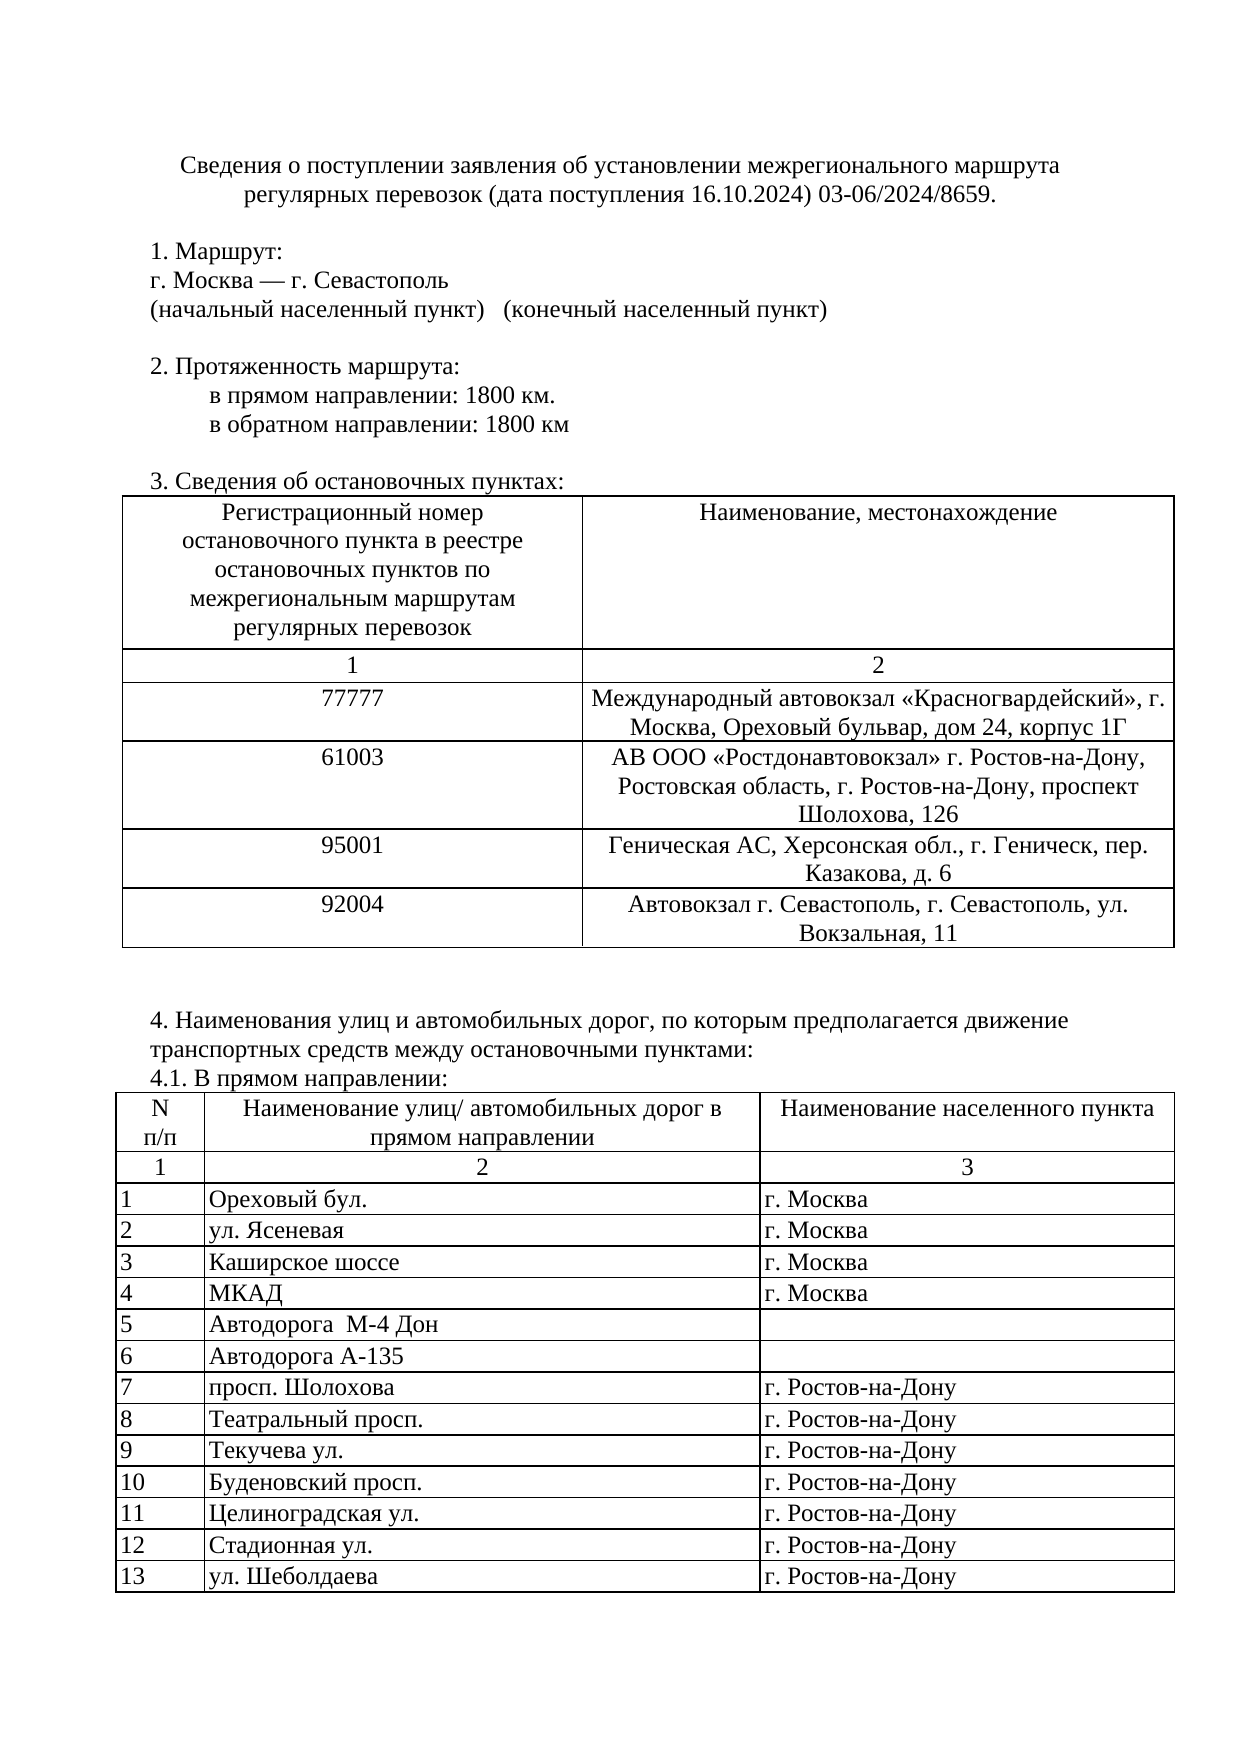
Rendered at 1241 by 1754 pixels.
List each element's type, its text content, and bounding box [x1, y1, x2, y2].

table_cell 1 [123, 650, 582, 681]
table_cell Ореховый бул. [205, 1184, 759, 1214]
table_cell МКАД [205, 1278, 759, 1308]
table_cell АВ ООО «Ростдонавтовокзал» г. Ростов-на-Дону, Ростовская область, г. Ростов-на-Дону, проспект Шолохова, 126 [583, 742, 1173, 828]
table_cell г. Ростов-на-Дону [761, 1436, 1174, 1465]
table_cell 95001 [123, 830, 582, 887]
table_cell 1 [117, 1184, 204, 1214]
table_cell 3 [117, 1247, 204, 1277]
text 3. Сведения об остановочных пунктах: [150, 466, 1090, 495]
table_cell Международный автовокзал «Красногвардейский», г. Москва, Ореховый бульвар, дом 24, корпус 1Г [583, 683, 1173, 740]
table_cell [761, 1310, 1174, 1339]
table_cell Геническая АС, Херсонская обл., г. Геническ, пер. Казакова, д. 6 [583, 830, 1173, 887]
table_cell 2 [117, 1215, 204, 1245]
table_cell 61003 [123, 742, 582, 828]
text 1. Маршрут: [150, 236, 1090, 265]
text Сведения о поступлении заявления об установлении межрегионального маршрута регулярных перевозок (дата поступления 16.10.2024) 03-06/2024/8659. [150, 150, 1090, 207]
text 4.1. В прямом направлении: [150, 1063, 1090, 1092]
table_cell [761, 1341, 1174, 1371]
text (начальный населенный пункт) (конечный населенный пункт) [150, 294, 1090, 322]
table_header Регистрационный номер остановочного пункта в реестре остановочных пунктов по межрегиональным маршрутам регулярных перевозок [123, 497, 582, 648]
text 4. Наименования улиц и автомобильных дорог, по которым предполагается движение транспортных средств между остановочными пунктами: [150, 1005, 1090, 1063]
table_cell 11 [117, 1498, 204, 1528]
table_header Наименование улиц/ автомобильных дорог в прямом направлении [205, 1093, 759, 1151]
table_cell 2 [205, 1152, 759, 1182]
table_cell 12 [117, 1530, 204, 1560]
table_cell г. Москва [761, 1247, 1174, 1277]
table_cell г. Ростов-на-Дону [761, 1404, 1174, 1434]
table_header Наименование, местонахождение [583, 497, 1173, 648]
table_cell Стадионная ул. [205, 1530, 759, 1560]
table_cell 7 [117, 1373, 204, 1402]
table_cell просп. Шолохова [205, 1373, 759, 1402]
table_cell Каширское шоссе [205, 1247, 759, 1277]
table_cell 6 [117, 1341, 204, 1371]
table_cell Текучева ул. [205, 1436, 759, 1465]
table_cell г. Москва [761, 1215, 1174, 1245]
table_cell 3 [761, 1152, 1174, 1182]
table_cell Автовокзал г. Севастополь, г. Севастополь, ул. Вокзальная, 11 [583, 889, 1173, 946]
table_cell 10 [117, 1467, 204, 1497]
table_cell г. Ростов-на-Дону [761, 1467, 1174, 1497]
table_cell 8 [117, 1404, 204, 1434]
text г. Москва — г. Севастополь [150, 265, 1090, 294]
table_cell Автодорога М-4 Дон [205, 1310, 759, 1339]
text в прямом направлении: 1800 км. [150, 380, 1090, 409]
table_cell 77777 [123, 683, 582, 740]
table_cell Автодорога А-135 [205, 1341, 759, 1371]
table_header N п/п [117, 1093, 204, 1151]
table_cell ул. Ясеневая [205, 1215, 759, 1245]
table_cell 4 [117, 1278, 204, 1308]
table_cell 9 [117, 1436, 204, 1465]
text в обратном направлении: 1800 км [150, 409, 1090, 437]
table_header Наименование населенного пункта [761, 1093, 1174, 1151]
table_cell г. Ростов-на-Дону [761, 1530, 1174, 1560]
table_cell г. Ростов-на-Дону [761, 1498, 1174, 1528]
text 2. Протяженность маршрута: [150, 351, 1090, 380]
table_cell Буденовский просп. [205, 1467, 759, 1497]
table_cell 1 [117, 1152, 204, 1182]
table_cell г. Ростов-на-Дону [761, 1561, 1174, 1591]
table_cell г. Ростов-на-Дону [761, 1373, 1174, 1402]
table_cell Театральный просп. [205, 1404, 759, 1434]
table_cell г. Москва [761, 1184, 1174, 1214]
table_cell ул. Шеболдаева [205, 1561, 759, 1591]
table_cell 13 [117, 1561, 204, 1591]
table_cell 2 [583, 650, 1173, 681]
table_cell 5 [117, 1310, 204, 1339]
table_cell 92004 [123, 889, 582, 946]
table_cell г. Москва [761, 1278, 1174, 1308]
table_cell Целиноградская ул. [205, 1498, 759, 1528]
